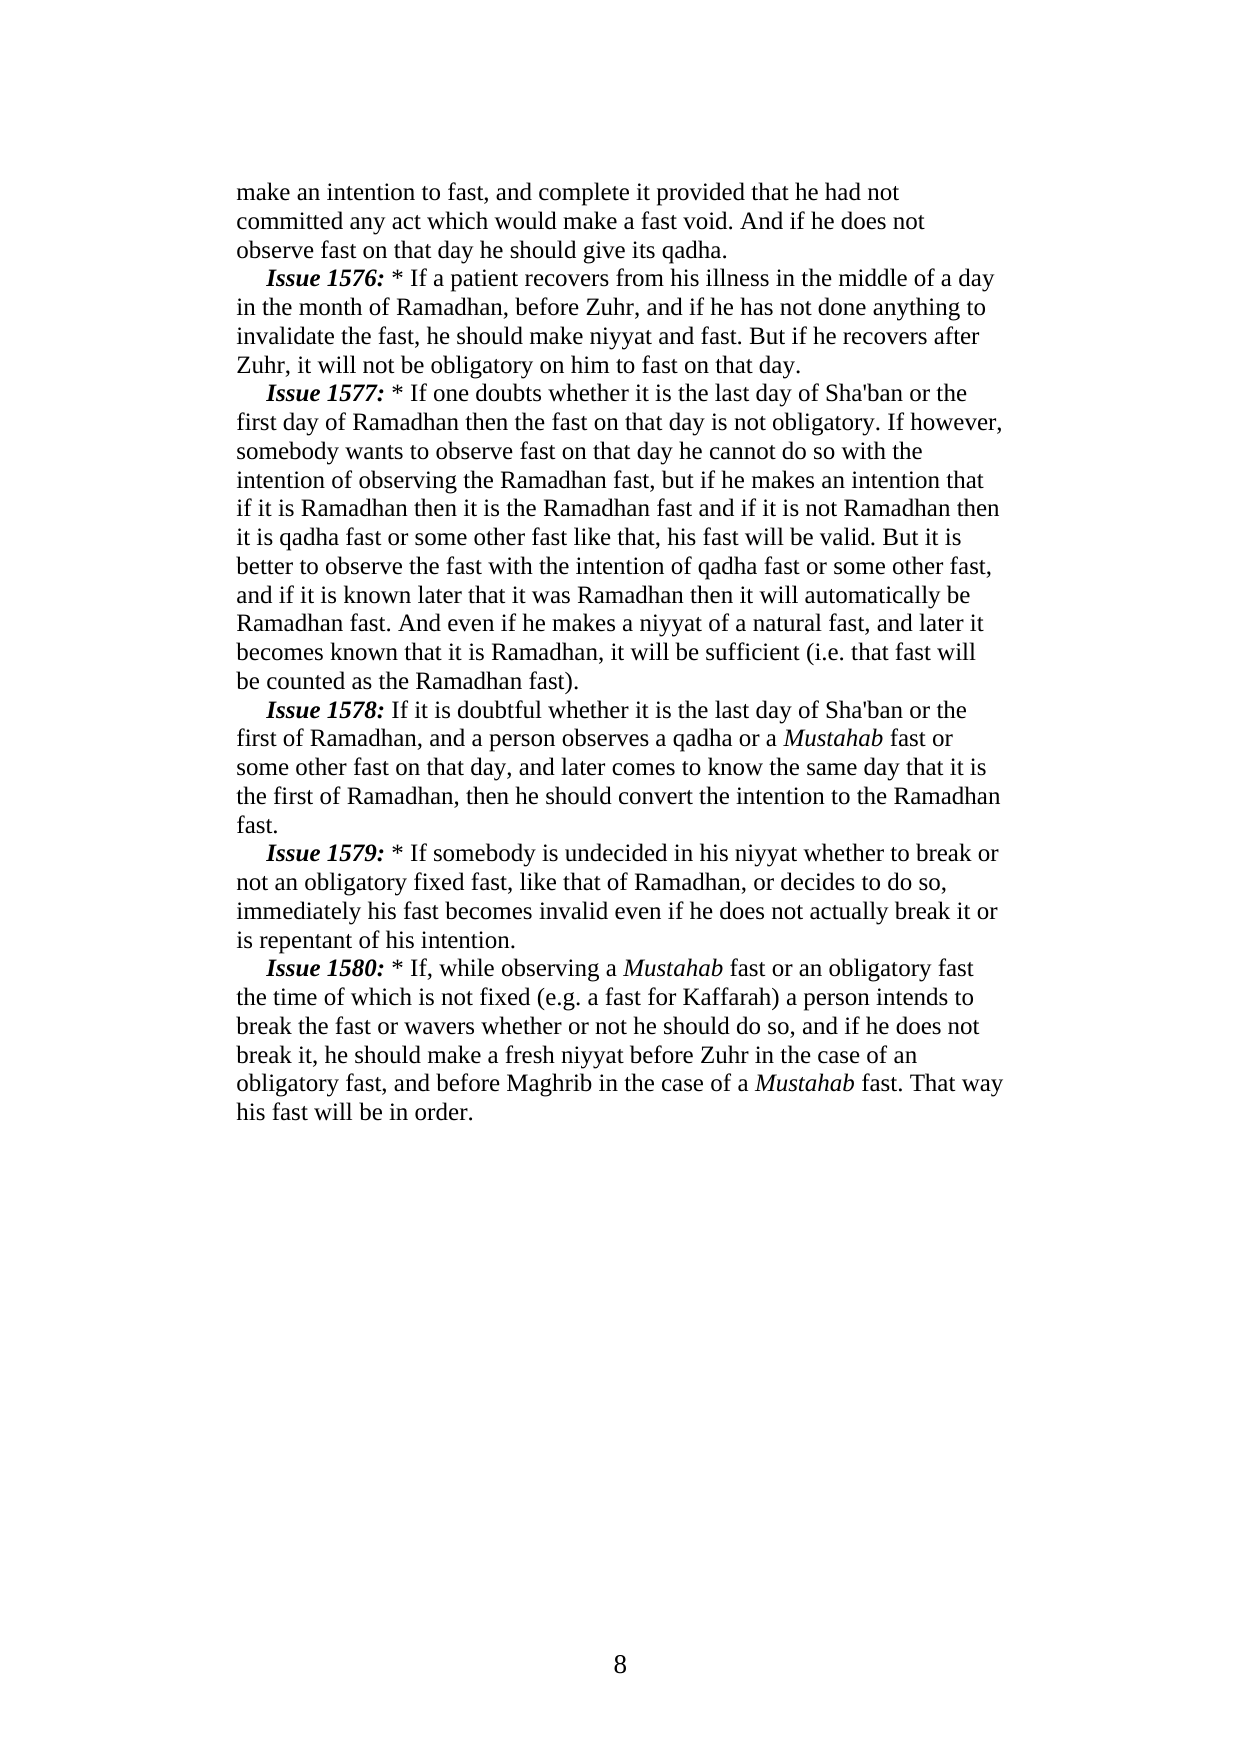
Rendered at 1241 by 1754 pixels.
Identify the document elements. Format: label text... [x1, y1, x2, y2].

text Issue 1577: * If one doubts whether it is the last day of Sha'ban or the first day of Ramadhan then the fast on that day is not obligatory. If however, somebody wants to observe fast on that day he cannot do so with the intention of observing the Ramadhan fast, but if he makes an intention that if it is Ramadhan then it is the Ramadhan fast and if it is not Ramadhan then it is qadha fast or some other fast like that, his fast will be valid. But it is better to observe the fast with the intention of qadha fast or some other fast, and if it is known later that it was Ramadhan then it will automatically be Ramadhan fast. And even if he makes a niyyat of a natural fast, and later it becomes known that it is Ramadhan, it will be sufficient (i.e. that fast will be counted as the Ramadhan fast). [236, 378, 1004, 695]
text Issue 1580: * If, while observing a Mustahab fast or an obligatory fast the time of which is not fixed (e.g. a fast for Kaffarah) a person intends to break the fast or wavers whether or not he should do so, and if he does not break it, he should make a fresh niyyat before Zuhr in the case of an obligatory fast, and before Maghrib in the case of a Mustahab fast. That way his fast will be in order. [236, 953, 1004, 1126]
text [236, 177, 1004, 263]
text Issue 1576: * If a patient recovers from his illness in the middle of a day in the month of Ramadhan, before Zuhr, and if he has not done anything to invalidate the fast, he should make niyyat and fast. But if he recovers after Zuhr, it will not be obligatory on him to fast on that day. [236, 263, 1004, 378]
text Issue 1579: * If somebody is undecided in his niyyat whether to break or not an obligatory fixed fast, like that of Ramadhan, or decides to do so, immediately his fast becomes invalid even if he does not actually break it or is repentant of his intention. [236, 838, 1004, 953]
text Issue 1578: If it is doubtful whether it is the last day of Sha'ban or the first of Ramadhan, and a person observes a qadha or a Mustahab fast or some other fast on that day, and later comes to know the same day that it is the first of Ramadhan, then he should convert the intention to the Ramadhan fast. [236, 695, 1004, 838]
